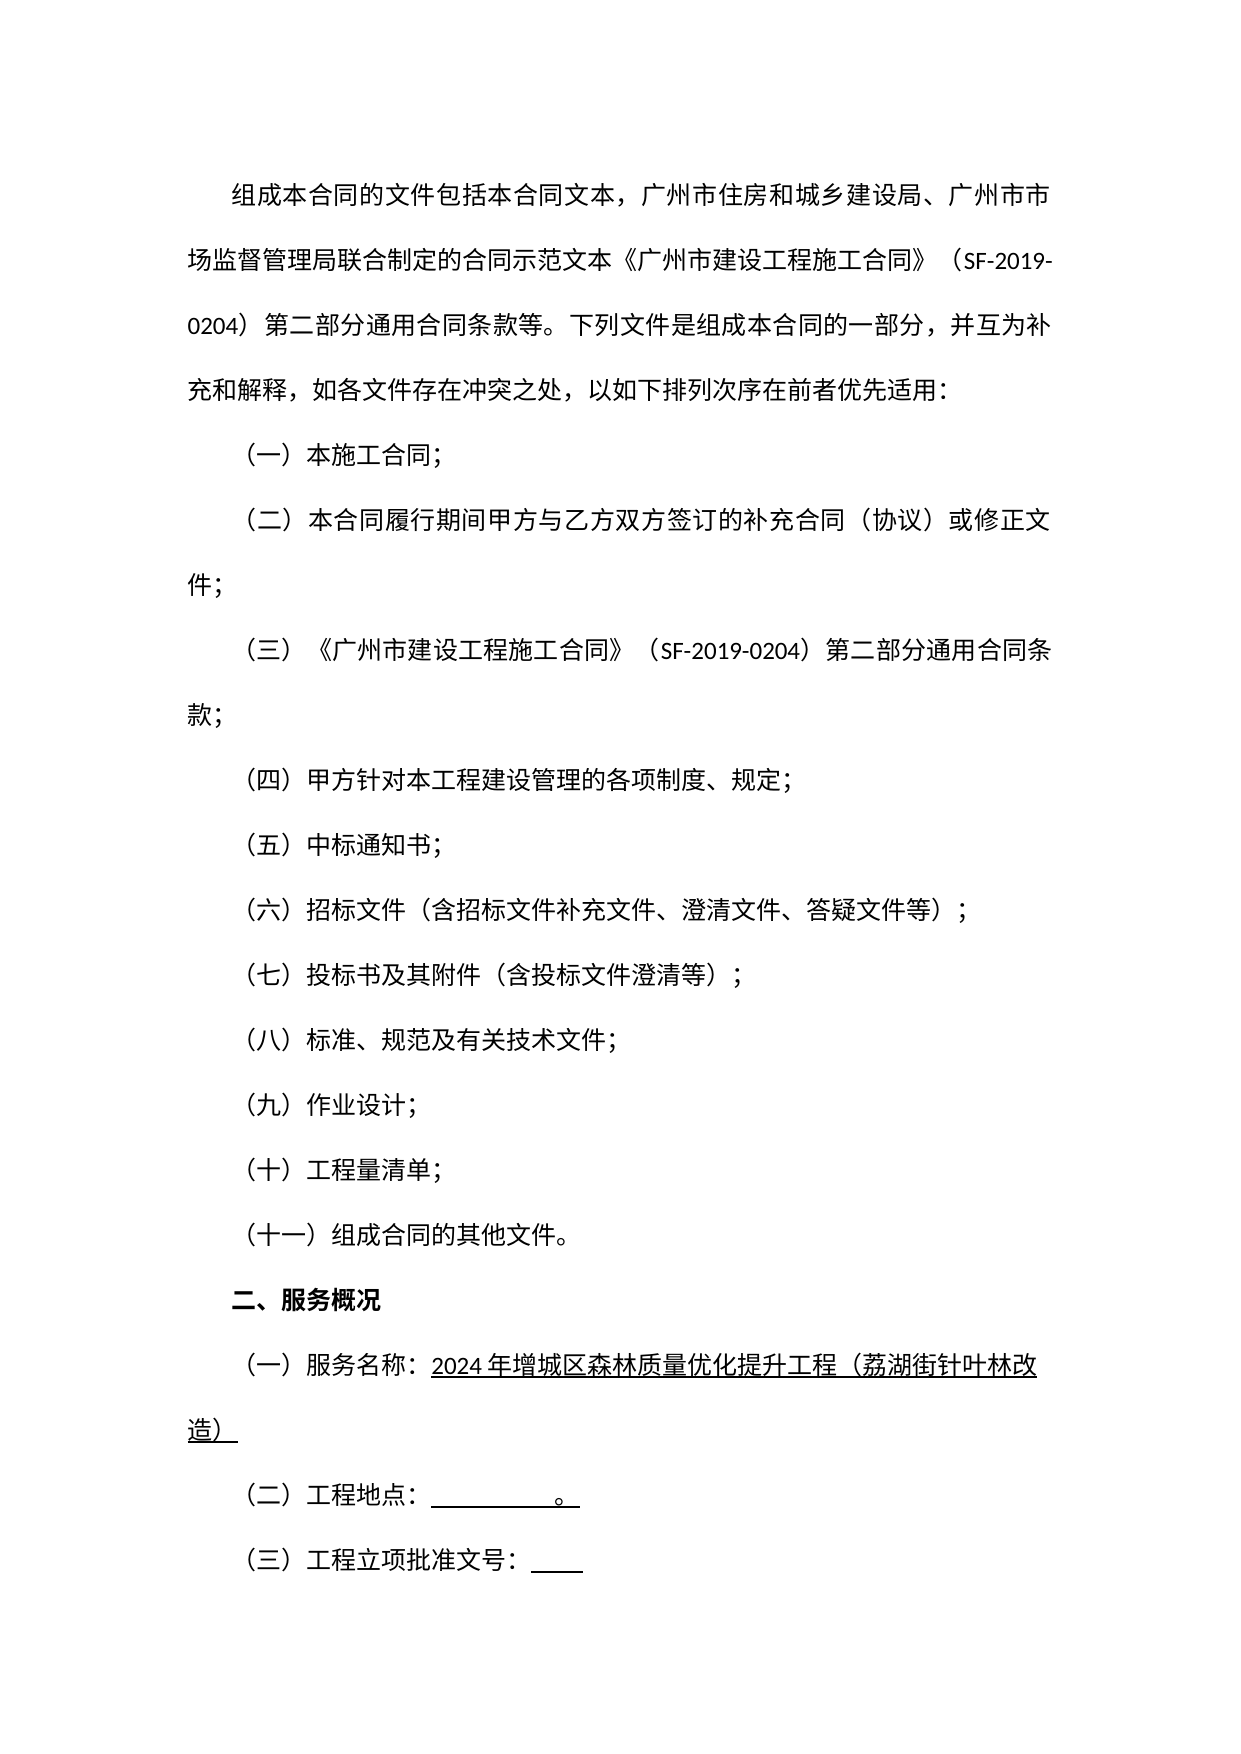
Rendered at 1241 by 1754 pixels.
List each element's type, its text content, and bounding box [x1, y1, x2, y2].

text 二、服务概况 [187, 1267, 1053, 1332]
text （二）工程地点： 。 [187, 1462, 1053, 1527]
text （二）本合同履行期间甲方与乙方双方签订的补充合同（协议）或修正文件； [187, 487, 1053, 617]
text （三）《广州市建设工程施工合同》（SF-2019-0204）第二部分通用合同条款； [187, 617, 1053, 747]
text （十）工程量清单； [187, 1137, 1053, 1202]
text （八）标准、规范及有关技术文件； [187, 1007, 1053, 1072]
text （一）服务名称：2024年增城区森林质量优化提升工程（荔湖街针叶林改造） [187, 1332, 1053, 1462]
text （一）本施工合同； [187, 422, 1053, 487]
text （五）中标通知书； [187, 812, 1053, 877]
text （四）甲方针对本工程建设管理的各项制度、规定； [187, 747, 1053, 812]
text 组成本合同的文件包括本合同文本，广州市住房和城乡建设局、广州市市场监督管理局联合制定的合同示范文本《广州市建设工程施工合同》（SF-2019-0204）第二部分通用合同条款等。下列文件是组成本合同的一部分，并互为补充和解释，如各文件存在冲突之处，以如下排列次序在前者优先适用： [187, 162, 1053, 422]
text （三）工程立项批准文号： [187, 1527, 1053, 1592]
text （六）招标文件（含招标文件补充文件、澄清文件、答疑文件等）； [187, 877, 1053, 942]
text （七）投标书及其附件（含投标文件澄清等）； [187, 942, 1053, 1007]
text （九）作业设计； [187, 1072, 1053, 1137]
text （十一）组成合同的其他文件。 [187, 1202, 1053, 1267]
